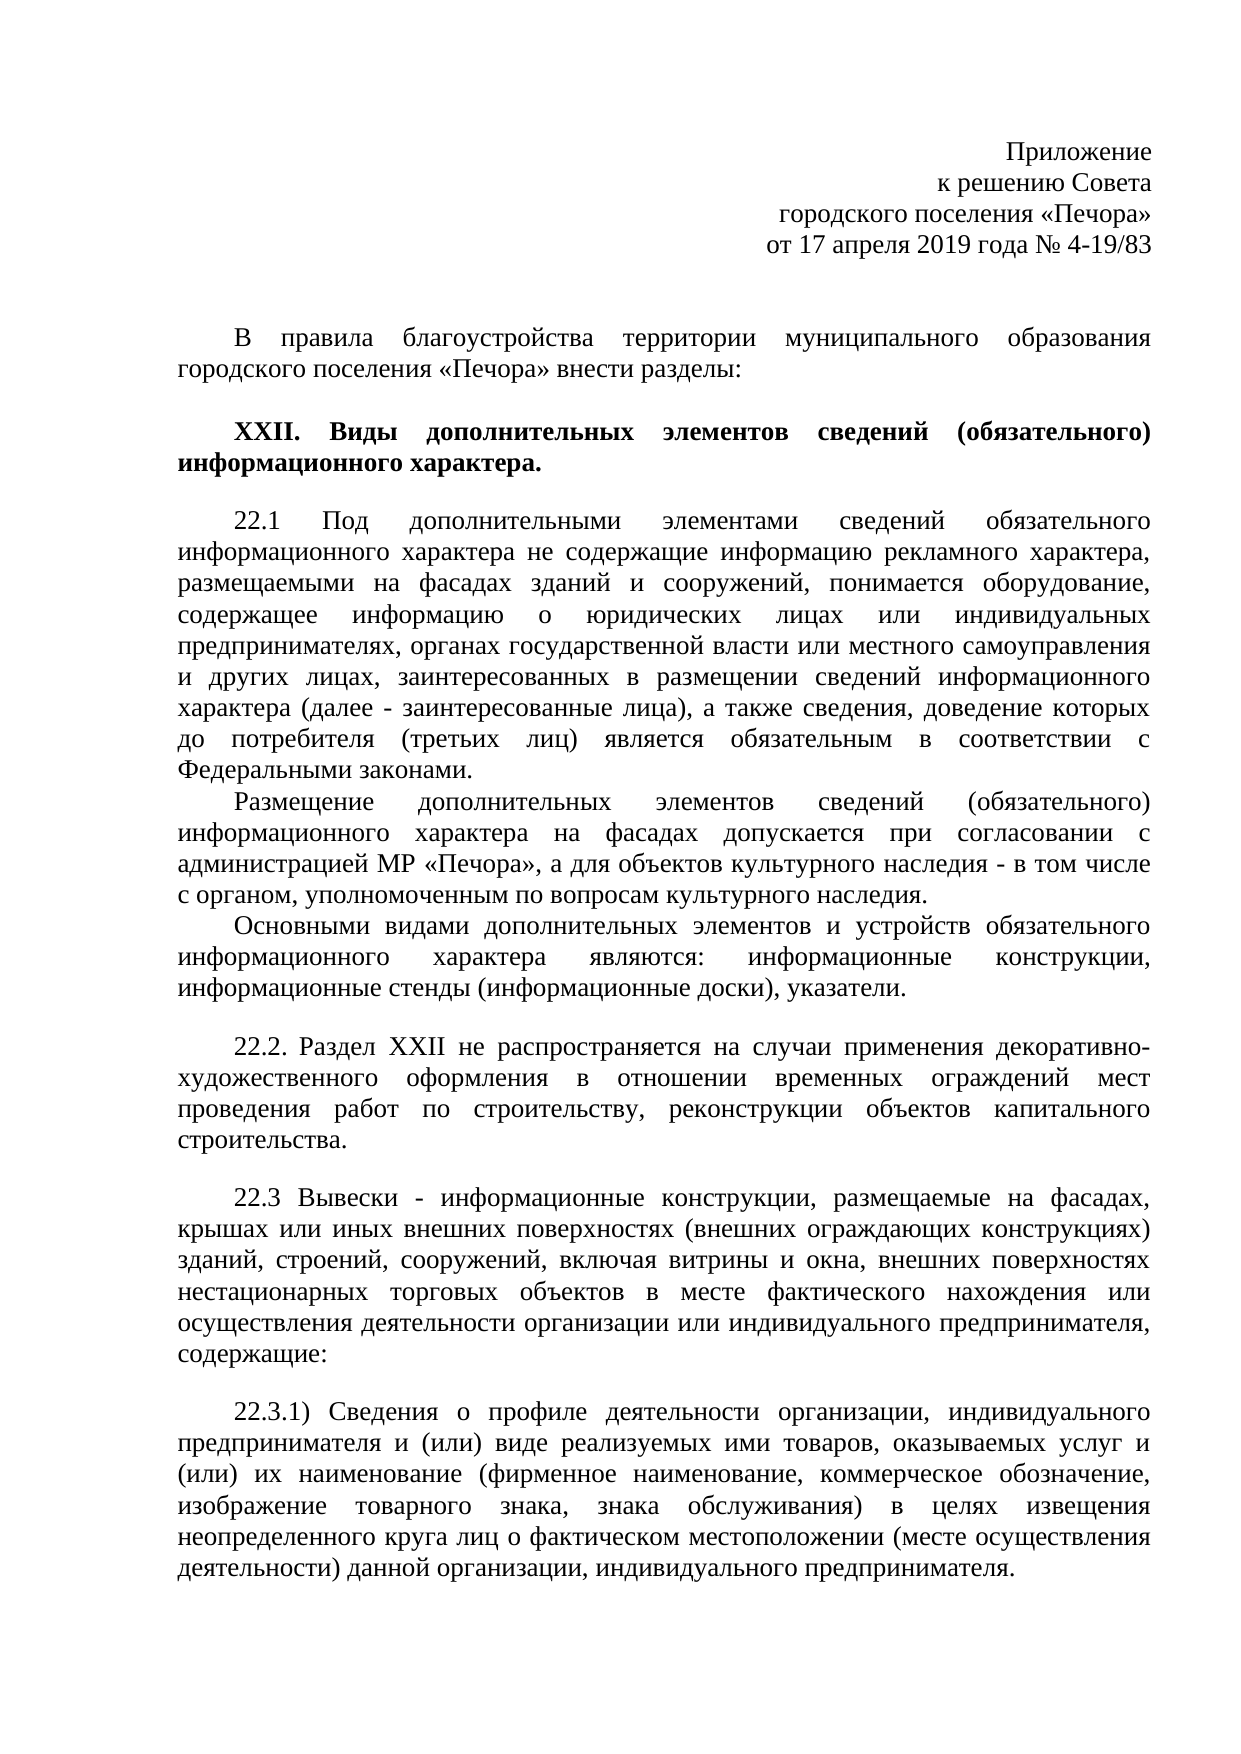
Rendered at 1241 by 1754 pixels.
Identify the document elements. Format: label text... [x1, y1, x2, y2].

text Приложение [177, 134, 1152, 166]
text городского поселения «Печора» [177, 197, 1152, 228]
text XXII. Виды дополнительных элементов сведений (обязательного) информационного характера. [177, 415, 1152, 477]
text Размещение дополнительных элементов сведений (обязательного) информационного характера на фасадах допускается при согласовании с администрацией МР «Печора», а для объектов культурного наследия - в том числе с органом, уполномоченным по вопросам культурного наследия. [177, 784, 1152, 909]
text В правила благоустройства территории муниципального образования городского поселения «Печора» внести разделы: [177, 321, 1152, 384]
text 22.3 Вывески - информационные конструкции, размещаемые на фасадах, крышах или иных внешних поверхностях (внешних ограждающих конструкциях) зданий, строений, сооружений, включая витрины и окна, внешних поверхностях нестационарных торговых объектов в месте фактического нахождения или осуществления деятельности организации или индивидуального предпринимателя, содержащие: [177, 1181, 1152, 1368]
text Основными видами дополнительных элементов и устройств обязательного информационного характера являются: информационные конструкции, информационные стенды (информационные доски), указатели. [177, 909, 1152, 1003]
text 22.2. Раздел XXII не распространяется на случаи применения декоративно-художественного оформления в отношении временных ограждений мест проведения работ по строительству, реконструкции объектов капитального строительства. [177, 1030, 1152, 1154]
text 22.1 Под дополнительными элементами сведений обязательного информационного характера не содержащие информацию рекламного характера, размещаемыми на фасадах зданий и сооружений, понимается оборудование, содержащее информацию о юридических лицах или индивидуальных предпринимателях, органах государственной власти или местного самоуправления и других лицах, заинтересованных в размещении сведений информационного характера (далее - заинтересованные лица), а также сведения, доведение которых до потребителя (третьих лиц) является обязательным в соответствии с Федеральными законами. [177, 504, 1152, 784]
text 22.3.1) Сведения о профиле деятельности организации, индивидуального предпринимателя и (или) виде реализуемых ими товаров, оказываемых услуг и (или) их наименование (фирменное наименование, коммерческое обозначение, изображение товарного знака, знака обслуживания) в целях извещения неопределенного круга лиц о фактическом местоположении (месте осуществления деятельности) данной организации, индивидуального предпринимателя. [177, 1395, 1152, 1582]
text к решению Совета [177, 166, 1152, 197]
text от 17 апреля 2019 года № 4-19/83 [177, 228, 1152, 259]
